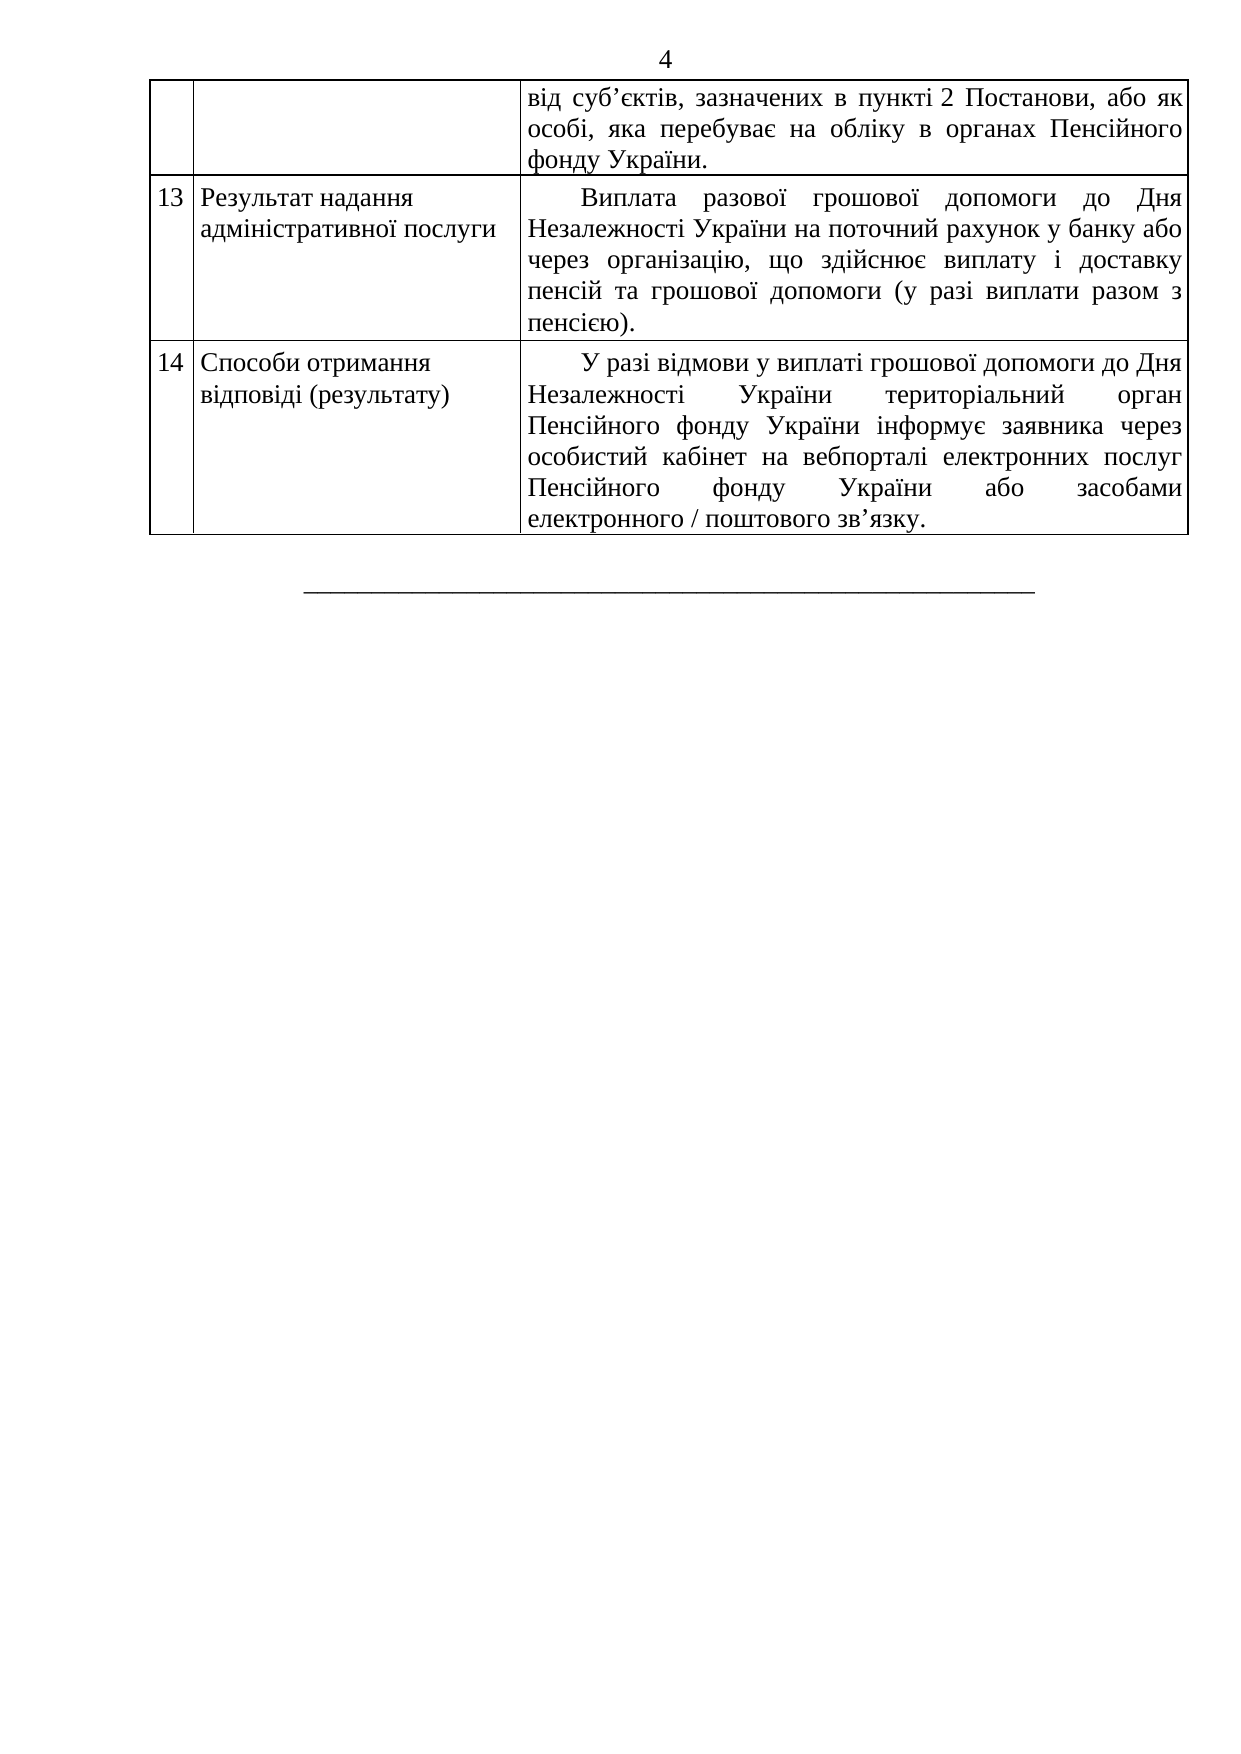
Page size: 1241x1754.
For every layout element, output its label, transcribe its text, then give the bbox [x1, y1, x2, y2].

table_cell 12 [151, 81, 193, 174]
table_cell Виплата разової грошової допомоги до Дня Незалежності України на поточний рахунок у банку або через організацію, що здійснює виплату і доставку пенсій та грошової допомоги (у разі виплати разом з пенсією). [521, 176, 1187, 340]
table_cell Результат надання адміністративної послуги [194, 176, 520, 340]
table_cell 14 [151, 341, 193, 533]
table_cell Способи отримання відповіді (результату) [194, 341, 520, 533]
text ______________________________________________________ [137, 565, 1201, 596]
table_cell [521, 81, 1187, 174]
table_cell 13 [151, 176, 193, 340]
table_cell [194, 81, 520, 174]
table_cell У разі відмови у виплаті грошової допомоги до Дня Незалежності України територіальний орган Пенсійного фонду України інформує заявника через особистий кабінет на вебпорталі електронних послуг Пенсійного фонду України або засобами електронного / поштового зв’язку. [521, 341, 1187, 533]
